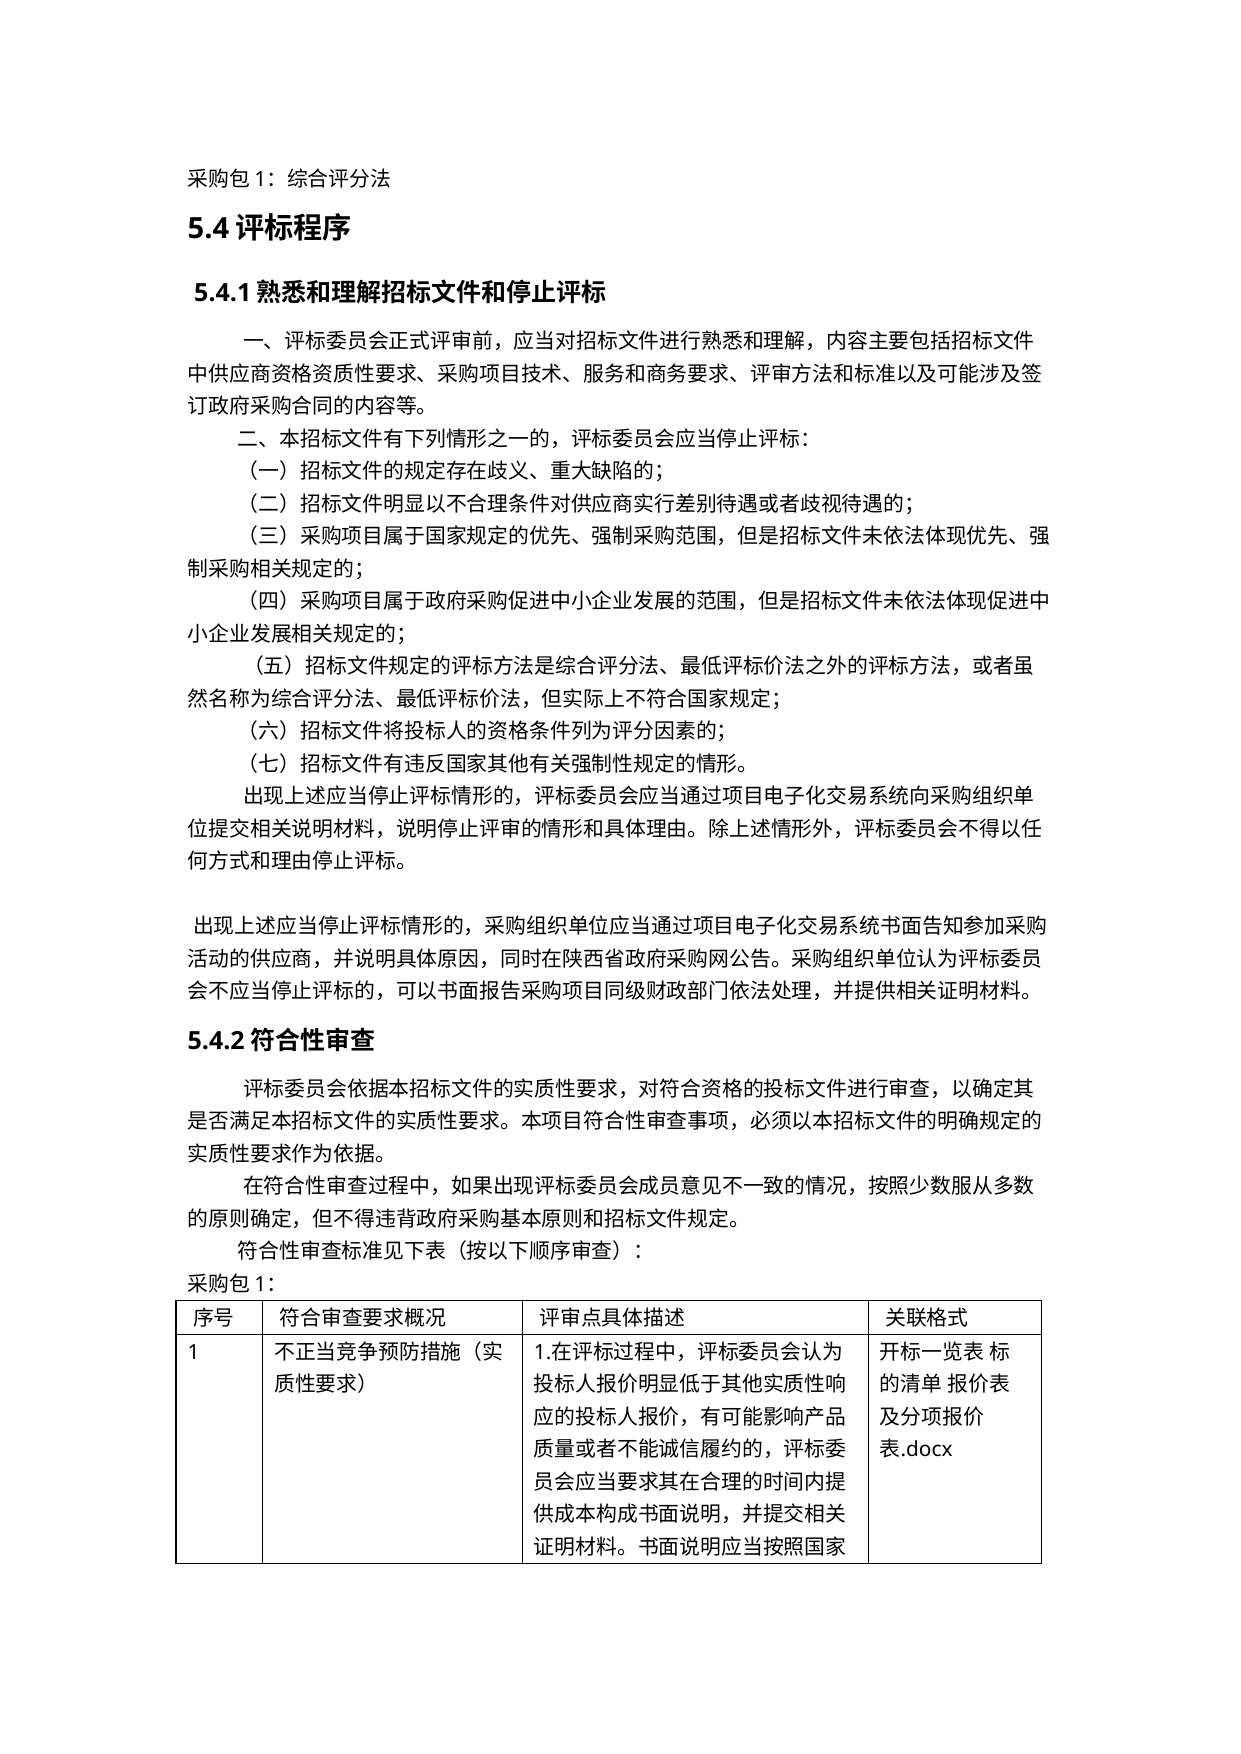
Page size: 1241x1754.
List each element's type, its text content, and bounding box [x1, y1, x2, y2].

text 在符合性审查过程中，如果出现评标委员会成员意见不一致的情况，按照少数服从多数的原则确定，但不得违背政府采购基本原则和招标文件规定。 [187, 1169, 1053, 1234]
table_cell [523, 1335, 868, 1563]
text （三）采购项目属于国家规定的优先、强制采购范围，但是招标文件未依法体现优先、强制采购相关规定的； [187, 519, 1053, 584]
text 出现上述应当停止评标情形的，评标委员会应当通过项目电子化交易系统向采购组织单位提交相关说明材料，说明停止评审的情形和具体理由。除上述情形外，评标委员会不得以任何方式和理由停止评标。 [187, 779, 1053, 877]
text 出现上述应当停止评标情形的，采购组织单位应当通过项目电子化交易系统书面告知参加采购活动的供应商，并说明具体原因，同时在陕西省政府采购网公告。采购组织单位认为评标委员会不应当停止评标的，可以书面报告采购项目同级财政部门依法处理，并提供相关证明材料。 [187, 877, 1053, 1007]
table_header 关联格式 [869, 1301, 1041, 1333]
table_cell 不正当竞争预防措施（实质性要求） [263, 1335, 522, 1563]
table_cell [869, 1335, 1041, 1563]
text 符合性审查标准见下表（按以下顺序审查）： [187, 1234, 1053, 1267]
text 5.4.2符合性审查 [187, 1007, 1053, 1072]
text （四）采购项目属于政府采购促进中小企业发展的范围，但是招标文件未依法体现促进中小企业发展相关规定的； [187, 584, 1053, 649]
text （六）招标文件将投标人的资格条件列为评分因素的； [187, 714, 1053, 747]
table_header 评审点具体描述 [523, 1301, 868, 1333]
text （一）招标文件的规定存在歧义、重大缺陷的； [187, 454, 1053, 487]
table_header 符合审查要求概况 [263, 1301, 522, 1333]
text （五）招标文件规定的评标方法是综合评分法、最低评标价法之外的评标方法，或者虽然名称为综合评分法、最低评标价法，但实际上不符合国家规定； [187, 649, 1053, 714]
text 5.4评标程序 [187, 194, 1053, 259]
table_cell 1 [177, 1335, 262, 1563]
text 一、评标委员会正式评审前，应当对招标文件进行熟悉和理解，内容主要包括招标文件中供应商资格资质性要求、采购项目技术、服务和商务要求、评审方法和标准以及可能涉及签订政府采购合同的内容等。 [187, 324, 1053, 422]
text 5.4.1熟悉和理解招标文件和停止评标 [187, 259, 1053, 324]
text 采购包1：综合评分法 [187, 162, 1053, 194]
text （二）招标文件明显以不合理条件对供应商实行差别待遇或者歧视待遇的； [187, 487, 1053, 519]
text （七）招标文件有违反国家其他有关强制性规定的情形。 [187, 747, 1053, 779]
text 评标委员会依据本招标文件的实质性要求，对符合资格的投标文件进行审查，以确定其是否满足本招标文件的实质性要求。本项目符合性审查事项，必须以本招标文件的明确规定的实质性要求作为依据。 [187, 1072, 1053, 1169]
table_header 序号 [177, 1301, 262, 1333]
text 二、本招标文件有下列情形之一的，评标委员会应当停止评标： [187, 422, 1053, 454]
text 采购包1： [187, 1267, 1053, 1299]
